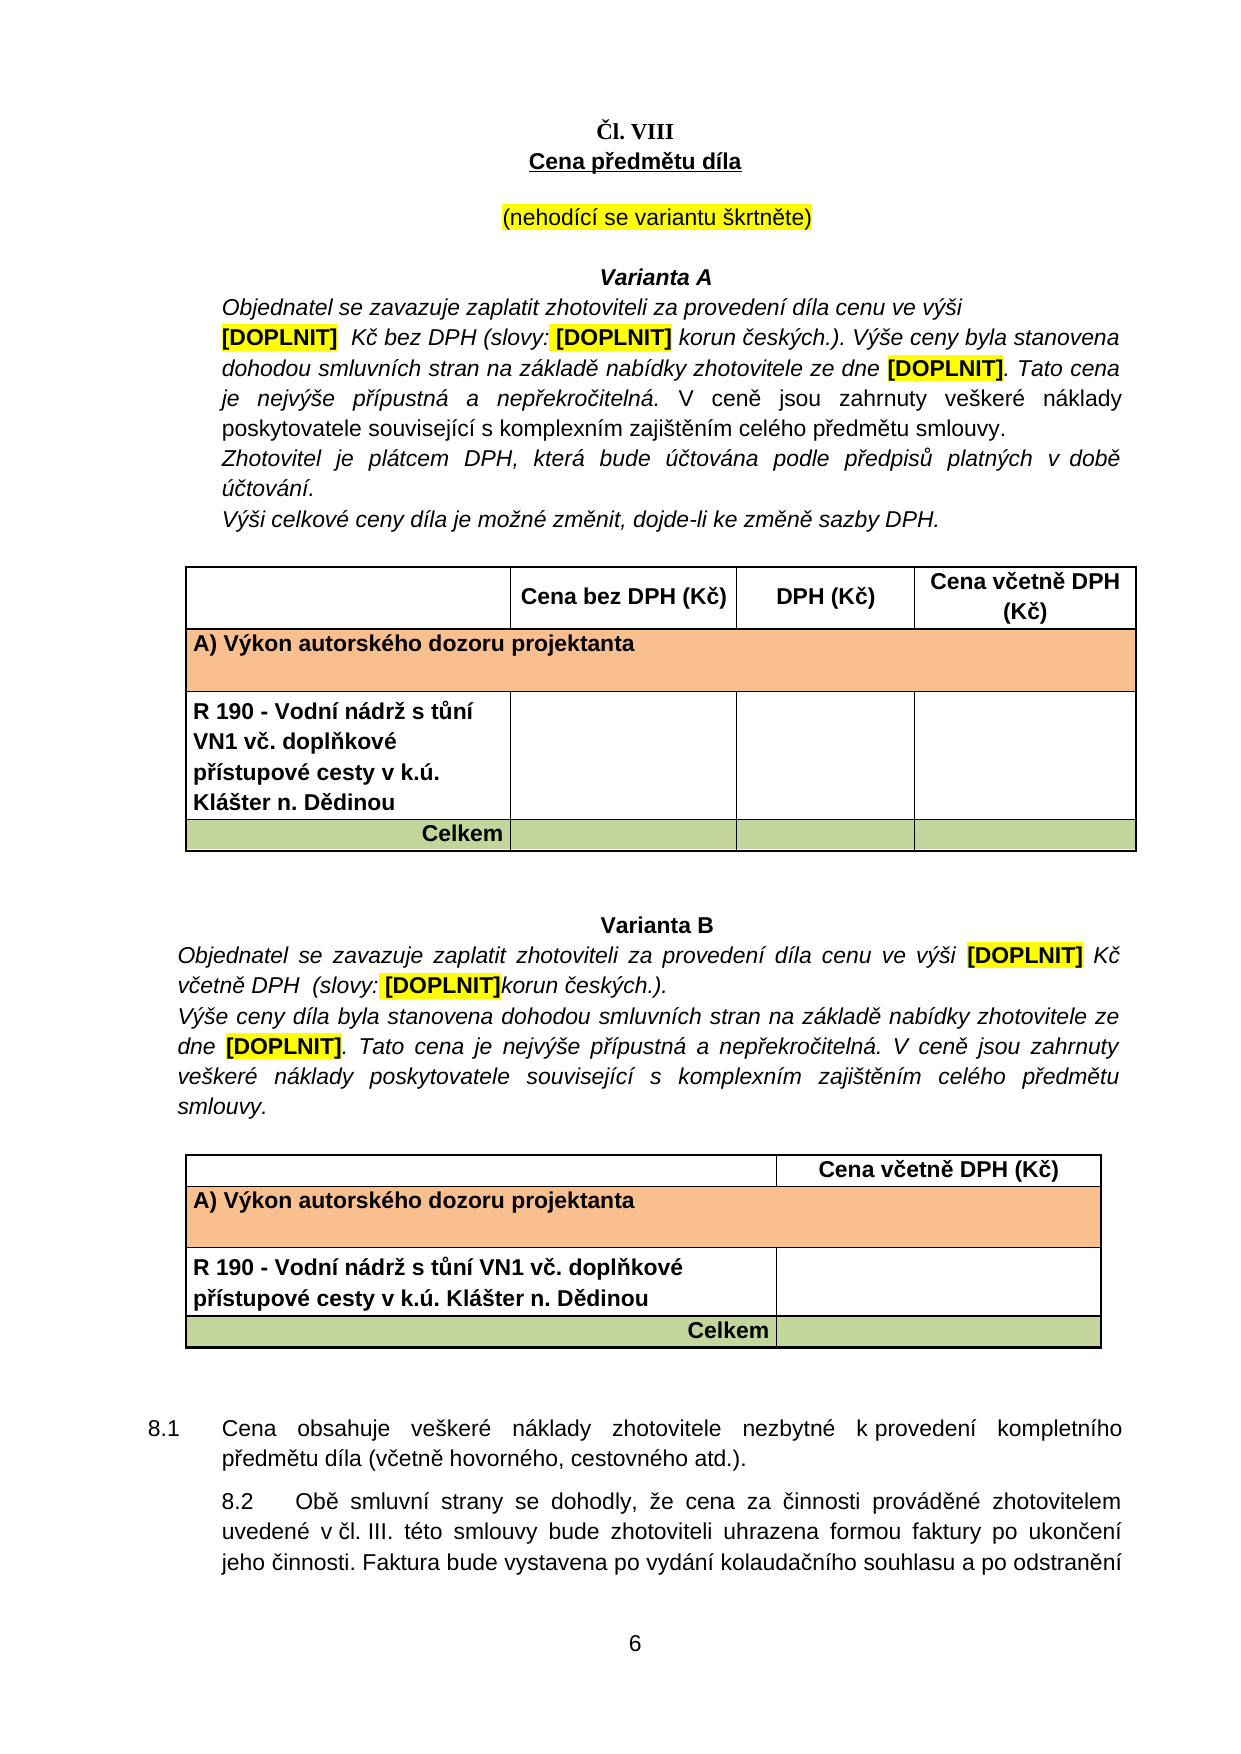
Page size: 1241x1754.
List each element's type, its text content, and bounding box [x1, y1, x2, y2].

table_cell [777, 1248, 1100, 1314]
table_cell [777, 1317, 1100, 1346]
text Výši celkové ceny díla je možné změnit, dojde-li ke změně sazby DPH. [222, 506, 1122, 532]
subtitle Čl. VIII [148, 118, 1122, 144]
table_cell [511, 692, 736, 818]
table_cell [511, 820, 736, 849]
table_cell Celkem [187, 1317, 776, 1346]
table_cell Celkem [187, 820, 510, 849]
list Objednatel se zavazuje zaplatit zhotoviteli za provedení díla cenu ve výši [222, 294, 1122, 321]
subtitle Cena předmětu díla [148, 148, 1122, 175]
text (nehodící se variantu škrtněte) [192, 203, 1122, 230]
table_header Cena včetně DPH (Kč) [777, 1156, 1100, 1186]
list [221, 1488, 1122, 1575]
table_cell A) Výkon autorského dozoru projektanta [187, 1187, 1100, 1247]
text Varianta A [192, 264, 1122, 290]
table_cell R 190 - Vodní nádrž s tůní VN1 vč. doplňkové přístupové cesty v k.ú. Klášter n. Dědinou [187, 1248, 776, 1314]
text Zhotovitel je plátcem DPH, která bude účtována podle předpisů platných v době účtování. [222, 445, 1122, 502]
table_header Cena bez DPH (Kč) [511, 568, 736, 628]
table_cell [915, 692, 1135, 818]
table_header Cena včetně DPH (Kč) [915, 568, 1135, 628]
text Varianta B [192, 912, 1122, 938]
table_header DPH (Kč) [737, 568, 914, 628]
table_header [187, 1156, 776, 1186]
list Objednatel se zavazuje zaplatit zhotoviteli za provedení díla cenu ve výši [DOPLNIT] Kč včetně DPH (slovy: [DOPLNIT]korun českých.). [177, 942, 1122, 999]
table_cell [915, 820, 1135, 849]
list [DOPLNIT] Kč bez DPH (slovy: [DOPLNIT] korun českých.). Výše ceny byla stanovena dohodou smluvních stran na základě nabídky zhotovitele ze dne [DOPLNIT]. Tato cena je nejvýše přípustná a nepřekročitelná. V ceně jsou zahrnuty veškeré náklady poskytovatele související s komplexním zajištěním celého předmětu smlouvy. [222, 324, 1122, 441]
table_cell [737, 692, 914, 818]
text Výše ceny díla byla stanovena dohodou smluvních stran na základě nabídky zhotovitele ze dne [DOPLNIT]. Tato cena je nejvýše přípustná a nepřekročitelná. V ceně jsou zahrnuty veškeré náklady poskytovatele související s komplexním zajištěním celého předmětu smlouvy. [177, 1003, 1122, 1119]
table_cell A) Výkon autorského dozoru projektanta [187, 630, 1135, 691]
table_cell R 190 - Vodní nádrž s tůní VN1 vč. doplňkové přístupové cesty v k.ú. Klášter n. Dědinou [187, 692, 510, 818]
table_header [187, 568, 510, 628]
table_cell [737, 820, 914, 849]
list Cena obsahuje veškeré náklady zhotovitele nezbytné k provedení kompletního předmětu díla (včetně hovorného, cestovného atd.). [148, 1415, 1122, 1472]
